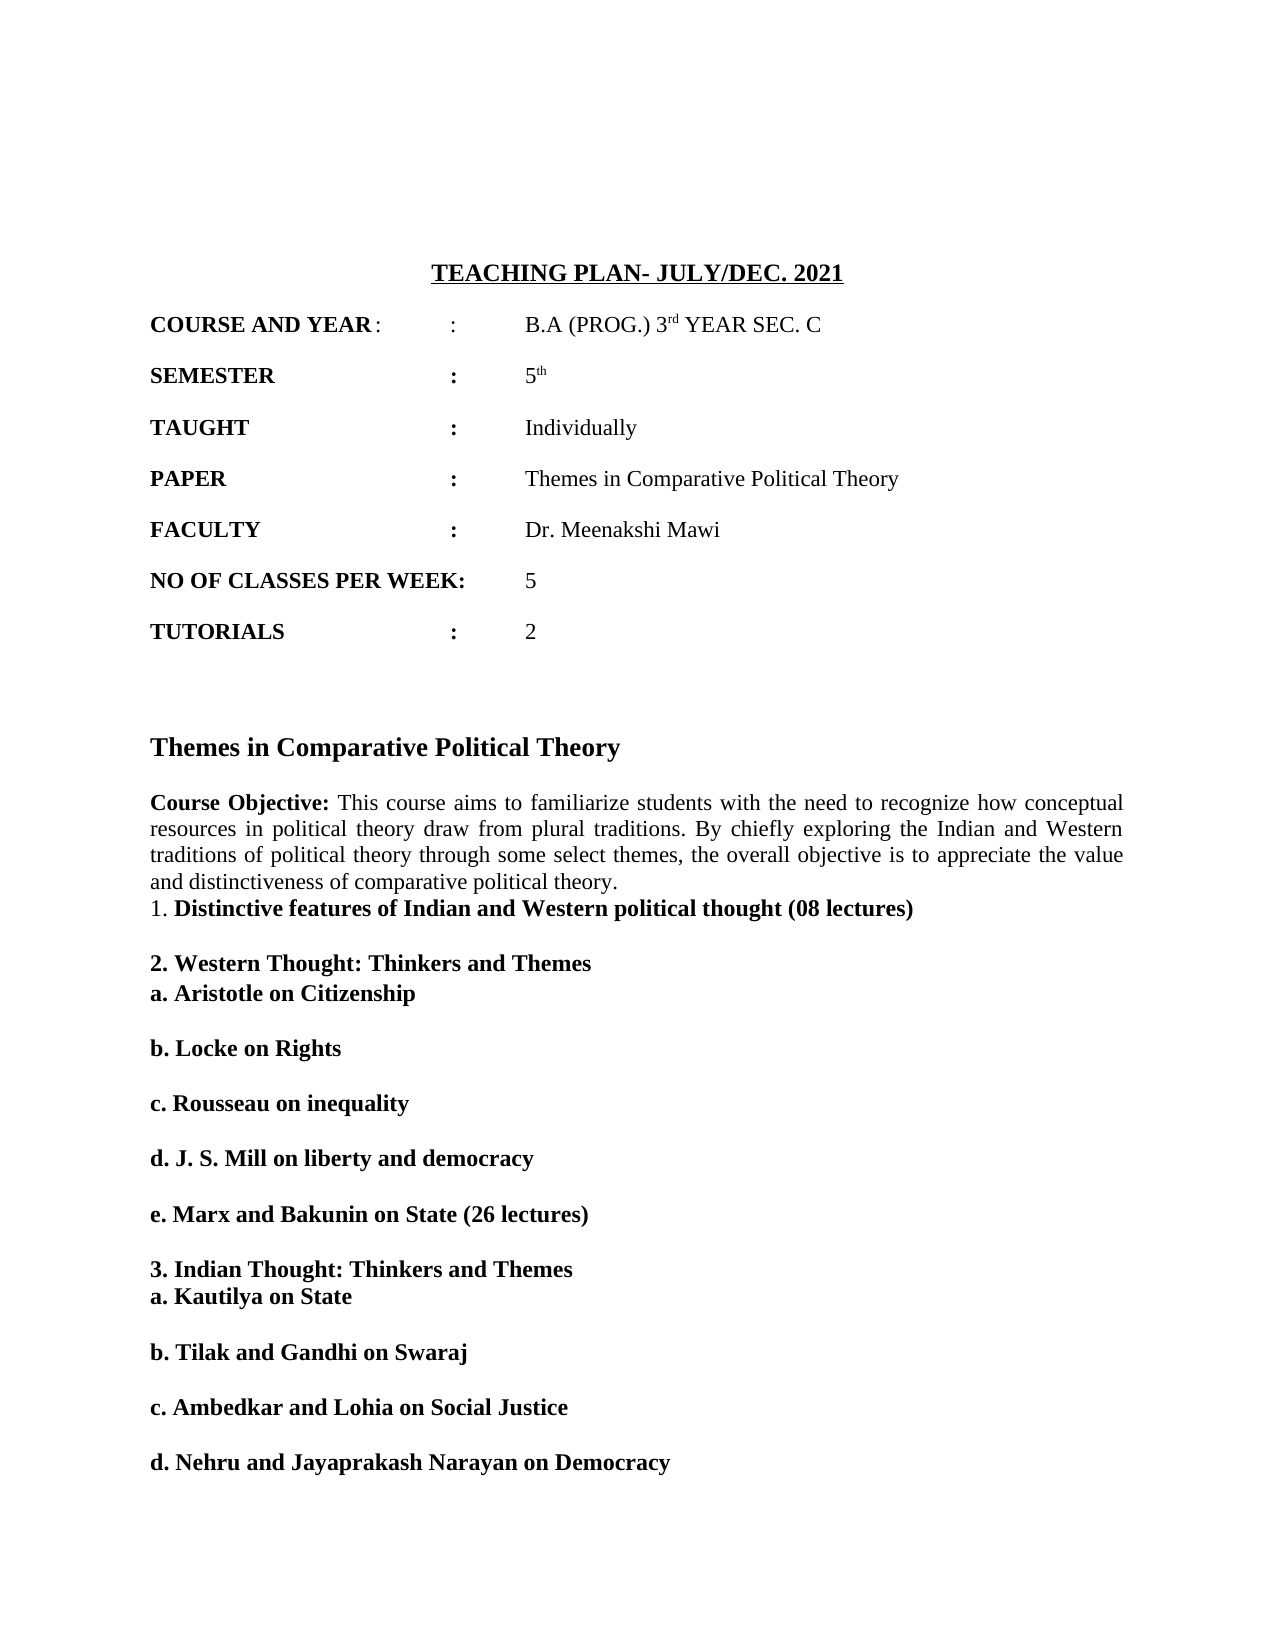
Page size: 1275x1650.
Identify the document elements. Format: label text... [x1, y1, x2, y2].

text TUTORIALS : 2 [150, 618, 1125, 644]
text NO OF CLASSES PER WEEK: 5 [150, 567, 1125, 593]
text 1. Distinctive features of Indian and Western political thought (08 lectures) [150, 894, 1125, 922]
text d. J. S. Mill on liberty and democracy [150, 1144, 1125, 1172]
text Course Objective: This course aims to familiarize students with the need to recognize how conceptual resources in political theory draw from plural traditions. By chiefly exploring the Indian and Western traditions of political theory through some select themes, the overall objective is to appreciate the value and distinctiveness of comparative political theory. [150, 789, 1125, 894]
text FACULTY : Dr. Meenakshi Mawi [150, 516, 1125, 542]
text e. Marx and Bakunin on State (26 lectures) [150, 1199, 1125, 1227]
text b. Tilak and Gandhi on Swaraj [150, 1338, 1125, 1365]
text b. Locke on Rights [150, 1034, 1125, 1062]
text TEACHING PLAN- JULY/DEC. 2021 [150, 258, 1125, 286]
text SEMESTER : 5th [150, 363, 1125, 389]
text PAPER : Themes in Comparative Political Theory [150, 465, 1125, 491]
text a. Aristotle on Citizenship [150, 979, 1125, 1006]
text COURSE AND YEAR : : B.A (PROG.) 3rd YEAR SEC. C [150, 312, 1125, 338]
text Themes in Comparative Political Theory [150, 731, 1125, 762]
text c. Ambedkar and Lohia on Social Justice [150, 1393, 1125, 1420]
text TAUGHT : Individually [150, 414, 1125, 440]
text 3. Indian Thought: Thinkers and Themes [150, 1255, 1125, 1282]
text d. Nehru and Jayaprakash Narayan on Democracy [150, 1448, 1125, 1476]
text 2. Western Thought: Thinkers and Themes [150, 949, 1125, 977]
text c. Rousseau on inequality [150, 1089, 1125, 1117]
text a. Kautilya on State [150, 1282, 1125, 1310]
